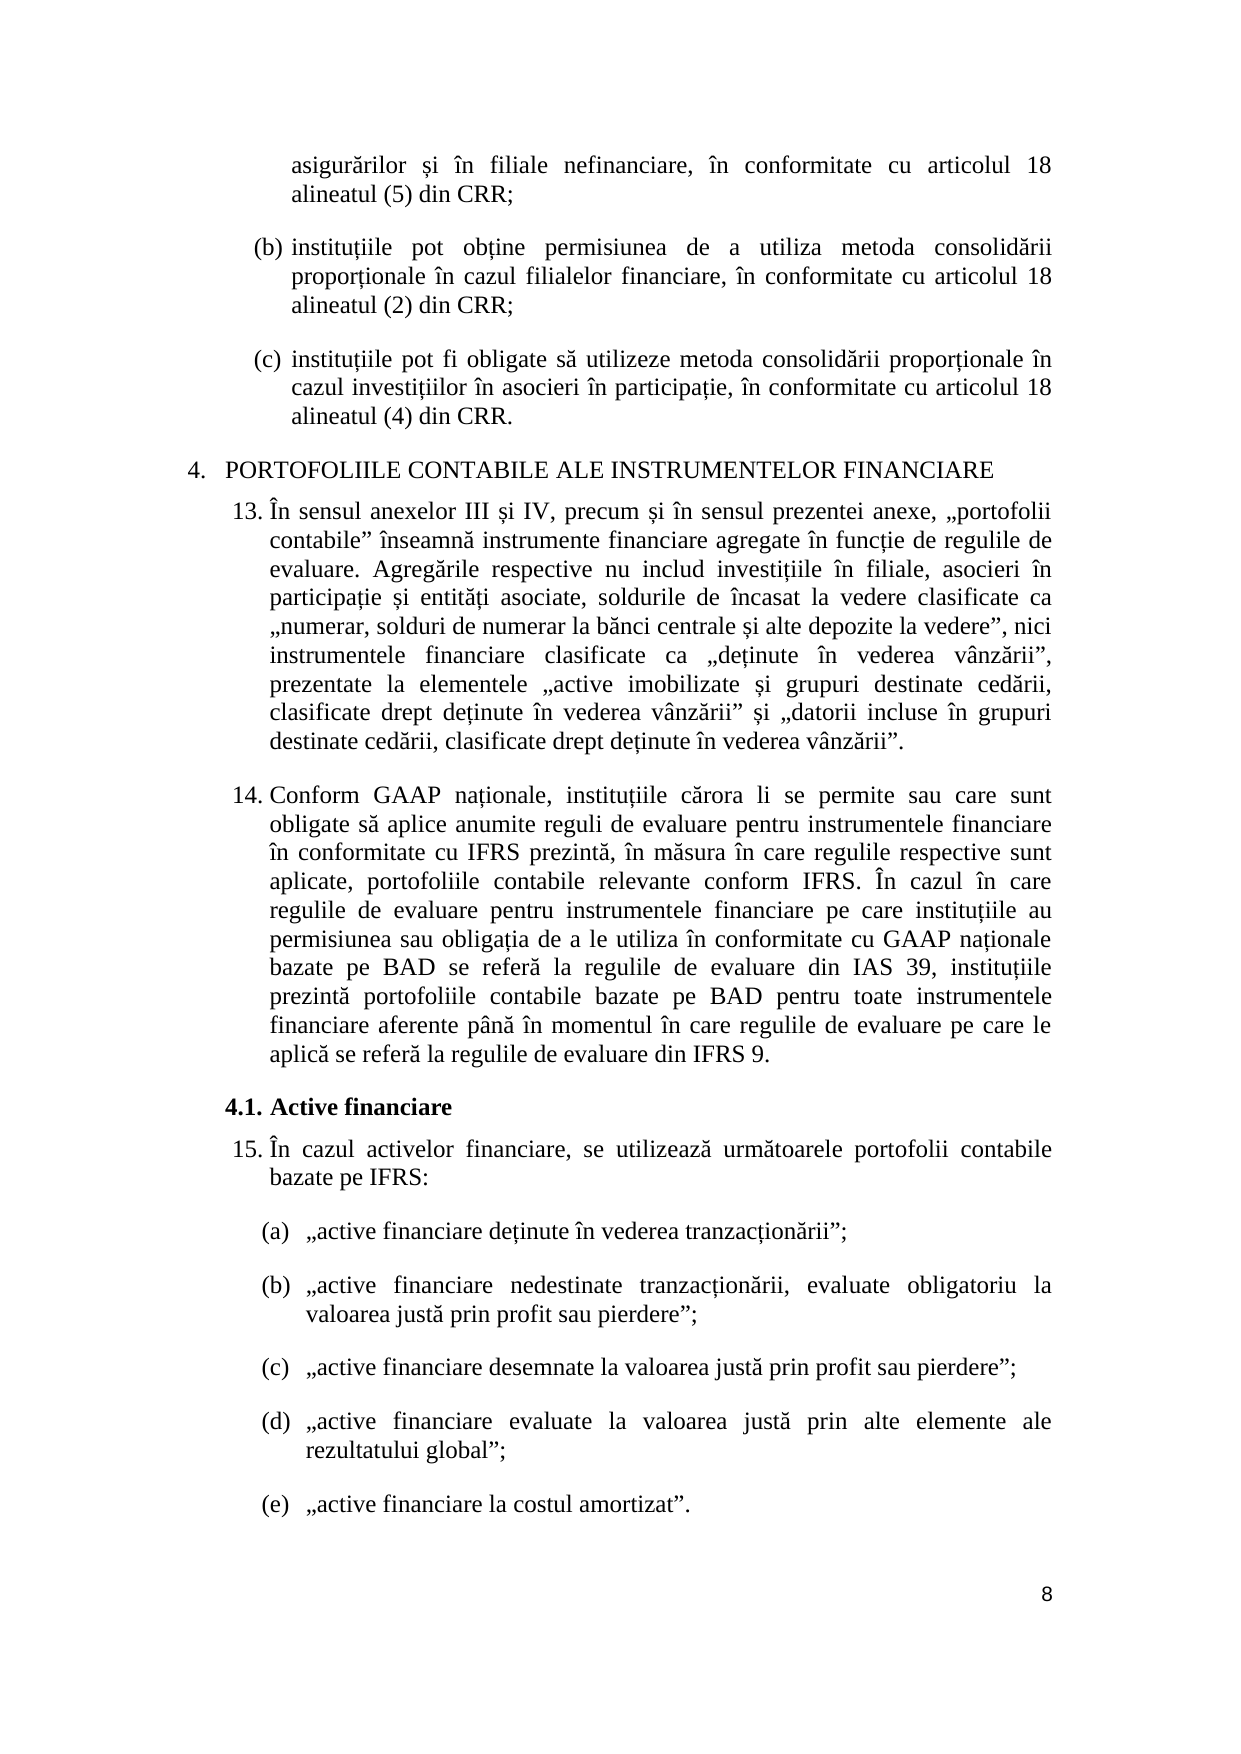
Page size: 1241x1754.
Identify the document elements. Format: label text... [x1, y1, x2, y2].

text În cazul activelor financiare, se utilizează următoarele portofolii contabile bazate pe IFRS: [232, 1134, 1053, 1191]
subtitle Active financiare [225, 1092, 1053, 1121]
list „active financiare deținute în vederea tranzacționării”; [261, 1216, 1053, 1245]
list „active financiare evaluate la valoarea justă prin alte elemente ale rezultatului global”; [261, 1406, 1053, 1464]
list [253, 150, 1053, 207]
list „active financiare la costul amortizat”. [261, 1489, 1053, 1517]
list „active financiare desemnate la valoarea justă prin profit sau pierdere”; [261, 1352, 1053, 1381]
list instituțiile pot fi obligate să utilizeze metoda consolidării proporționale în cazul investițiilor în asocieri în participație, în conformitate cu articolul 18 alineatul (4) din CRR. [253, 344, 1053, 430]
text În sensul anexelor III și IV, precum și în sensul prezentei anexe, „portofolii contabile” înseamnă instrumente financiare agregate în funcție de regulile de evaluare. Agregările respective nu includ investițiile în filiale, asocieri în participație și entități asociate, soldurile de încasat la vedere clasificate ca „numerar, solduri de numerar la bănci centrale și alte depozite la vedere”, nici instrumentele financiare clasificate ca „deținute în vederea vânzării”, prezentate la elementele „active imobilizate și grupuri destinate cedării, clasificate drept deținute în vederea vânzării” și „datorii incluse în grupuri destinate cedării, clasificate drept deținute în vederea vânzării”. [232, 496, 1053, 755]
subtitle Portofoliile contabile ale instrumentelor financiare [187, 455, 1053, 484]
list instituțiile pot obține permisiunea de a utiliza metoda consolidării proporționale în cazul filialelor financiare, în conformitate cu articolul 18 alineatul (2) din CRR; [253, 232, 1053, 319]
text Conform GAAP naționale, instituțiile cărora li se permite sau care sunt obligate să aplice anumite reguli de evaluare pentru instrumentele financiare în conformitate cu IFRS prezintă, în măsura în care regulile respective sunt aplicate, portofoliile contabile relevante conform IFRS. În cazul în care regulile de evaluare pentru instrumentele financiare pe care instituțiile au permisiunea sau obligația de a le utiliza în conformitate cu GAAP naționale bazate pe BAD se referă la regulile de evaluare din IAS 39, instituțiile prezintă portofoliile contabile bazate pe BAD pentru toate instrumentele financiare aferente până în momentul în care regulile de evaluare pe care le aplică se referă la regulile de evaluare din IFRS 9. [232, 780, 1053, 1067]
list „active financiare nedestinate tranzacționării, evaluate obligatoriu la valoarea justă prin profit sau pierdere”; [261, 1270, 1053, 1327]
